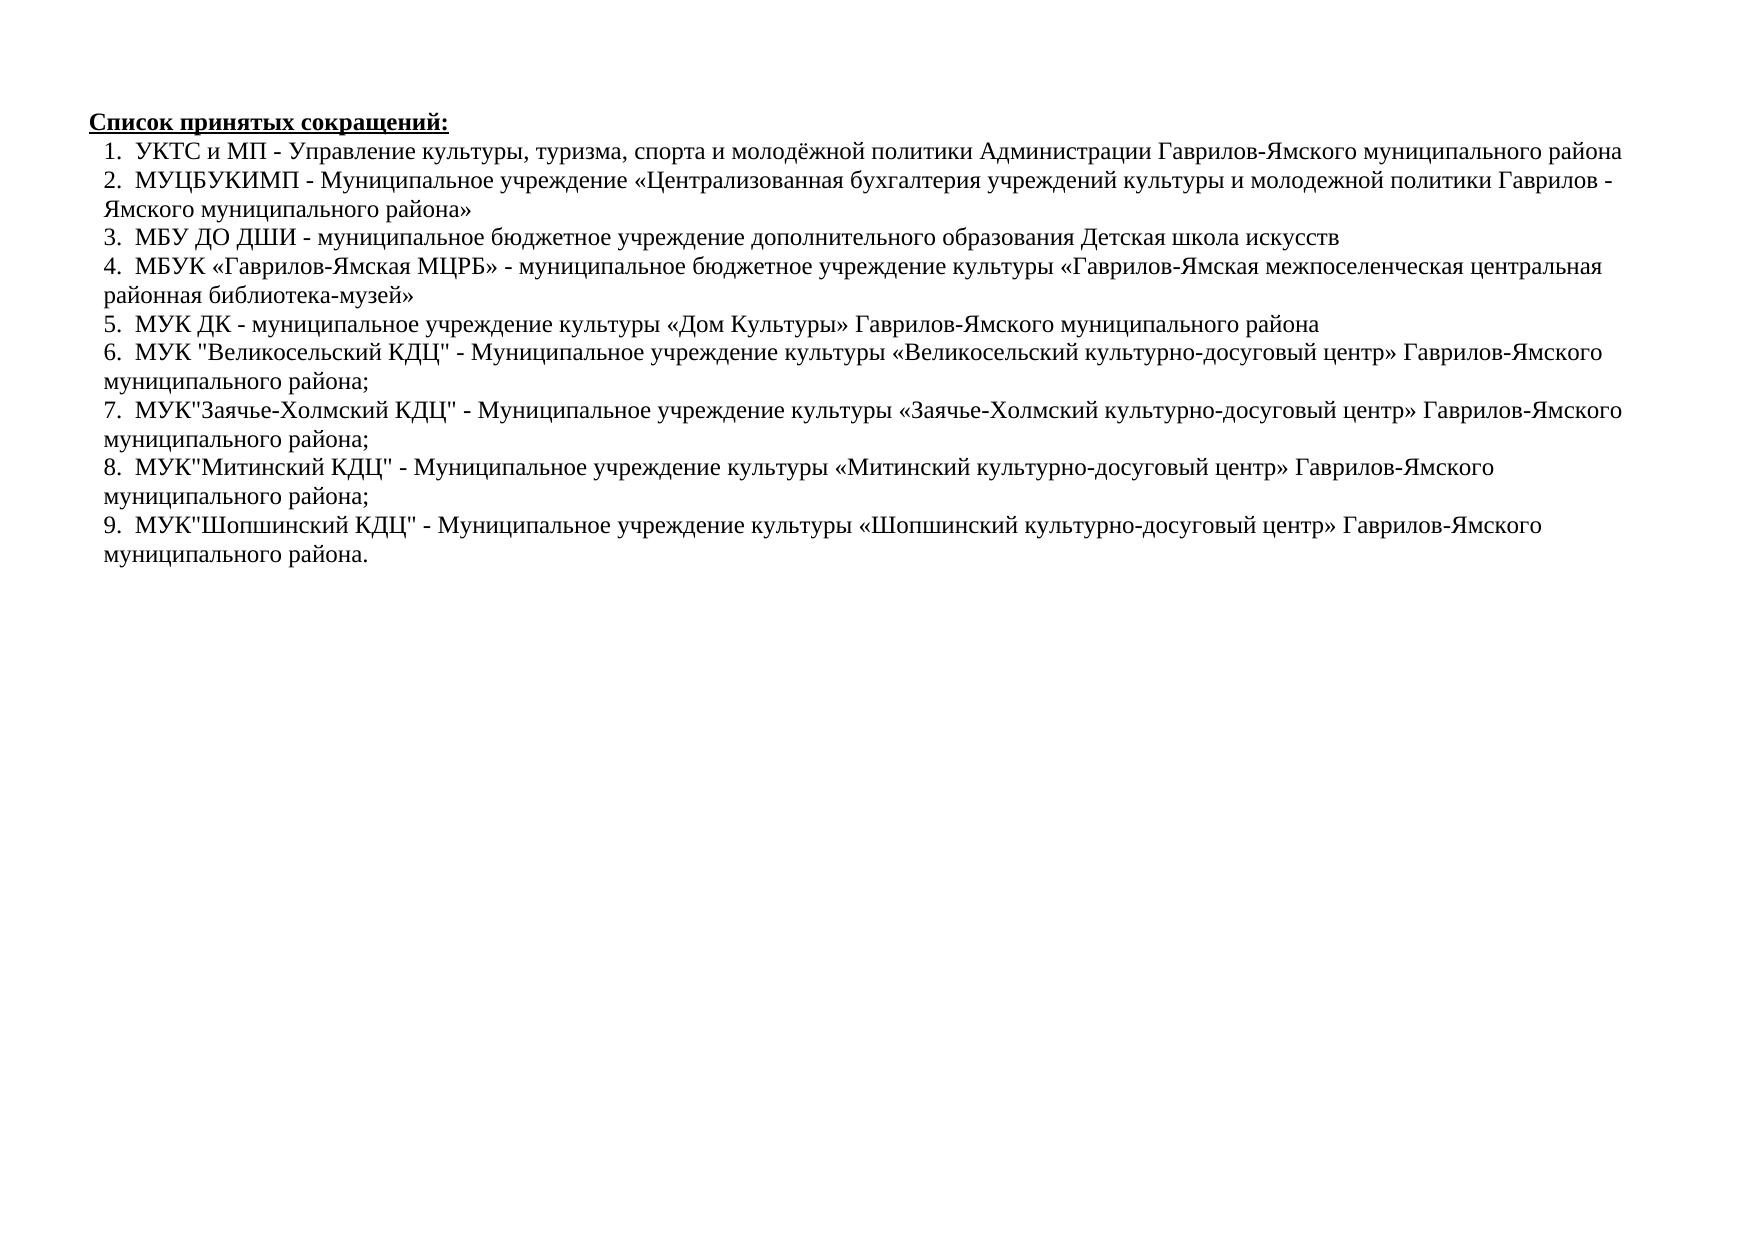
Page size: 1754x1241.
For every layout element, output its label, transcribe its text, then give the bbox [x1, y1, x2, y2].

text 2. МУЦБУКИМП - Муниципальное учреждение «Централизованная бухгалтерия учреждений культуры и молодежной политики Гаврилов - Ямского муниципального района» [103, 165, 1636, 222]
text 8. МУК"Митинский КДЦ" - Муниципальное учреждение культуры «Митинский культурно-досуговый центр» Гаврилов-Ямского муниципального района; [103, 452, 1636, 510]
text 5. МУК ДК - муниципальное учреждение культуры «Дом Культуры» Гаврилов-Ямского муниципального района [103, 309, 1636, 337]
text 6. МУК "Великосельский КДЦ" - Муниципальное учреждение культуры «Великосельский культурно-досуговый центр» Гаврилов-Ямского муниципального района; [103, 337, 1636, 395]
text 9. МУК"Шопшинский КДЦ" - Муниципальное учреждение культуры «Шопшинский культурно-досуговый центр» Гаврилов-Ямского муниципального района. [103, 510, 1636, 567]
text 4. МБУК «Гаврилов-Ямская МЦРБ» - муниципальное бюджетное учреждение культуры «Гаврилов-Ямская межпоселенческая центральная районная библиотека-музей» [103, 251, 1683, 309]
text 7. МУК"Заячье-Холмский КДЦ" - Муниципальное учреждение культуры «Заячье-Холмский культурно-досуговый центр» Гаврилов-Ямского муниципального района; [103, 395, 1636, 452]
text 1. УКТС и МП - Управление культуры, туризма, спорта и молодёжной политики Администрации Гаврилов-Ямского муниципального района [103, 136, 1636, 165]
text Список принятых сокращений: [88, 107, 1636, 136]
text 3. МБУ ДО ДШИ - муниципальное бюджетное учреждение дополнительного образования Детская школа искусств [103, 222, 1636, 251]
